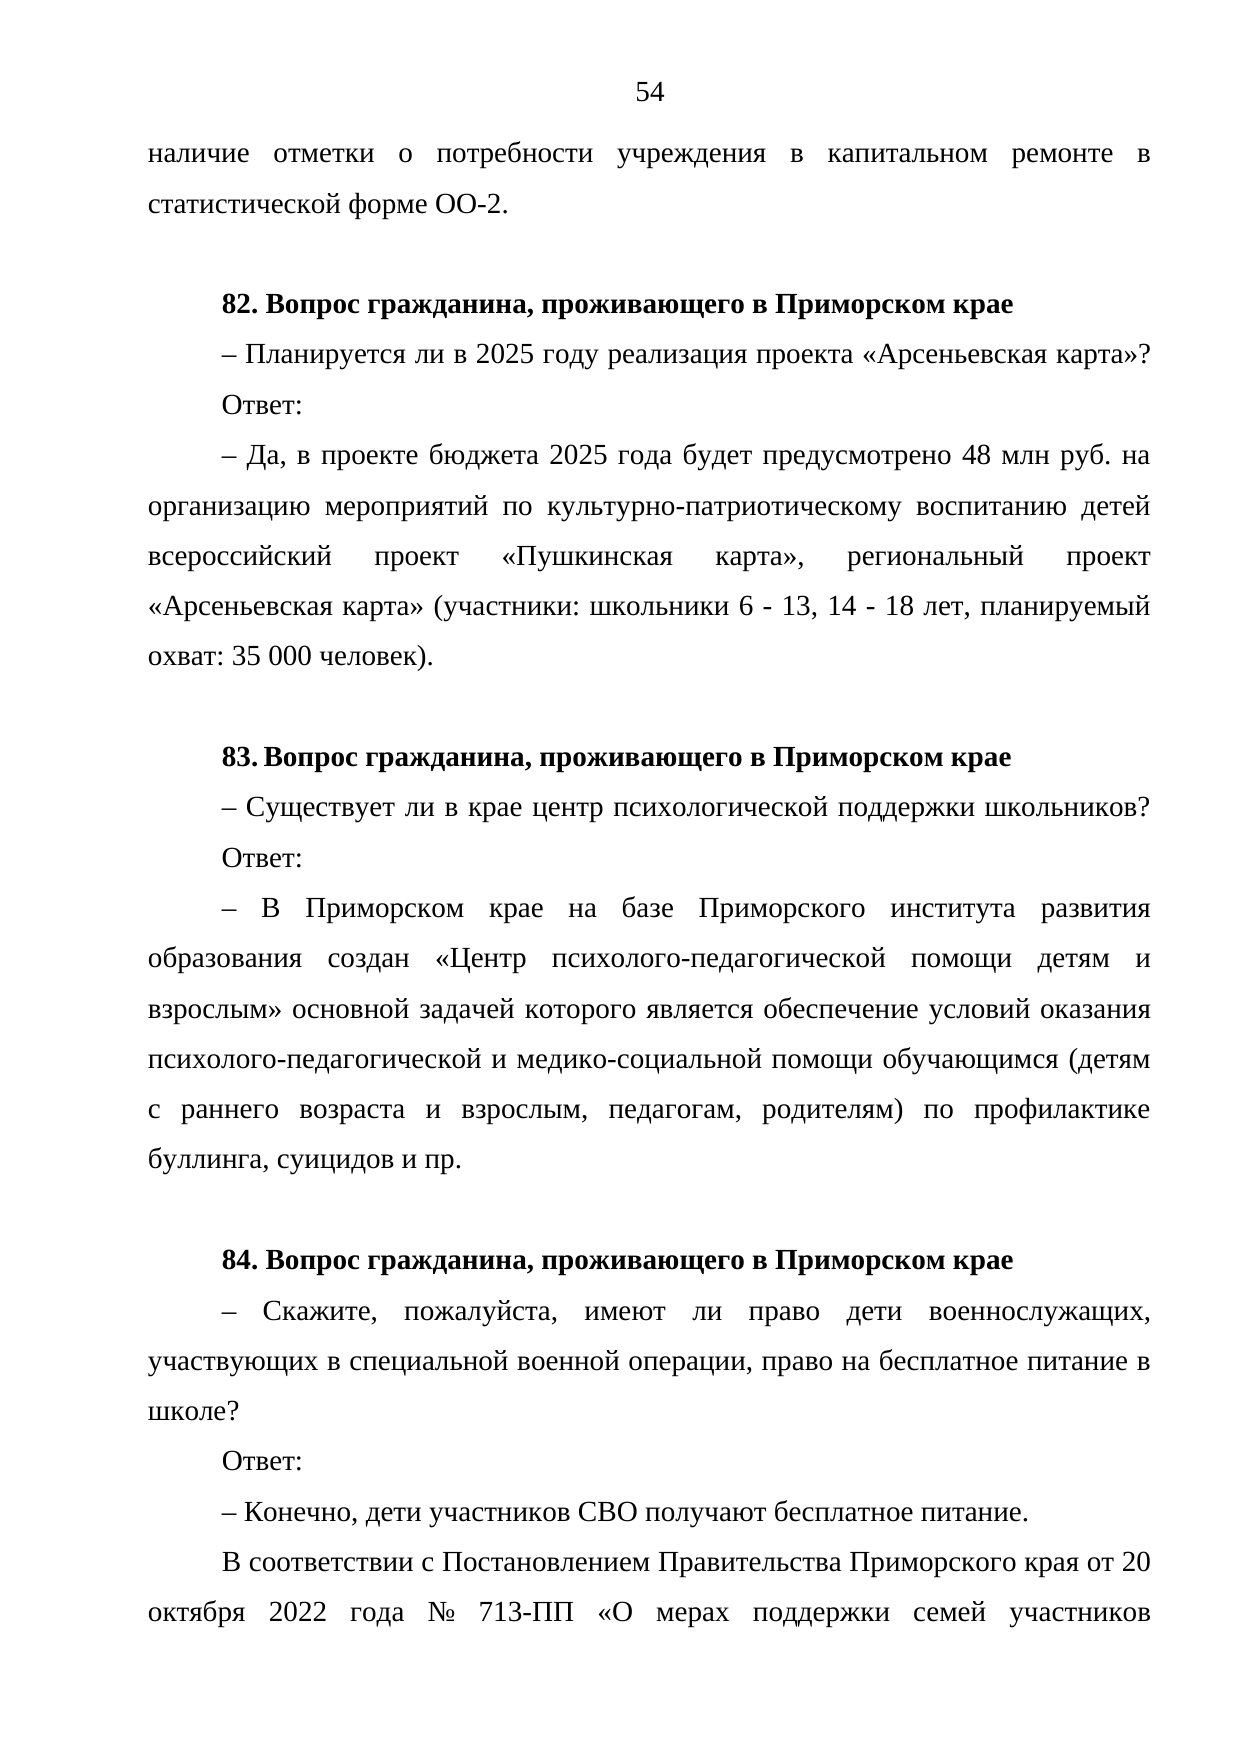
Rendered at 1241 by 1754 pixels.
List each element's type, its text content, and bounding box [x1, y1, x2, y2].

text 83. Вопрос гражданина, проживающего в Приморском крае [148, 739, 1152, 773]
text Ответ: [148, 1443, 1152, 1477]
text – Да, в проекте бюджета 2025 года будет предусмотрено 48 млн руб. на организацию мероприятий по культурно-патриотическому воспитанию детей всероссийский проект «Пушкинская карта», региональный проект «Арсеньевская карта» (участники: школьники 6 - 13, 14 - 18 лет, планируемый охват: 35 000 человек). [148, 437, 1152, 672]
text – Конечно, дети участников СВО получают бесплатное питание. [148, 1494, 1152, 1527]
text 82. Вопрос гражданина, проживающего в Приморском крае [148, 286, 1152, 320]
text – В Приморском крае на базе Приморского института развития образования создан «Центр психолого-педагогической помощи детям и взрослым» основной задачей которого является обеспечение условий оказания психолого-педагогической и медико-социальной помощи обучающимся (детям с раннего возраста и взрослым, педагогам, родителям) по профилактике буллинга, суицидов и пр. [148, 890, 1152, 1175]
text – Существует ли в крае центр психологической поддержки школьников? Ответ: [148, 789, 1152, 873]
text 84. Вопрос гражданина, проживающего в Приморском крае [148, 1242, 1152, 1276]
text – Скажите, пожалуйста, имеют ли право дети военнослужащих, участвующих в специальной военной операции, право на бесплатное питание в школе? [148, 1293, 1152, 1427]
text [148, 135, 1152, 219]
text – Планируется ли в 2025 году реализация проекта «Арсеньевская карта»? Ответ: [148, 337, 1152, 421]
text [148, 1544, 1152, 1628]
